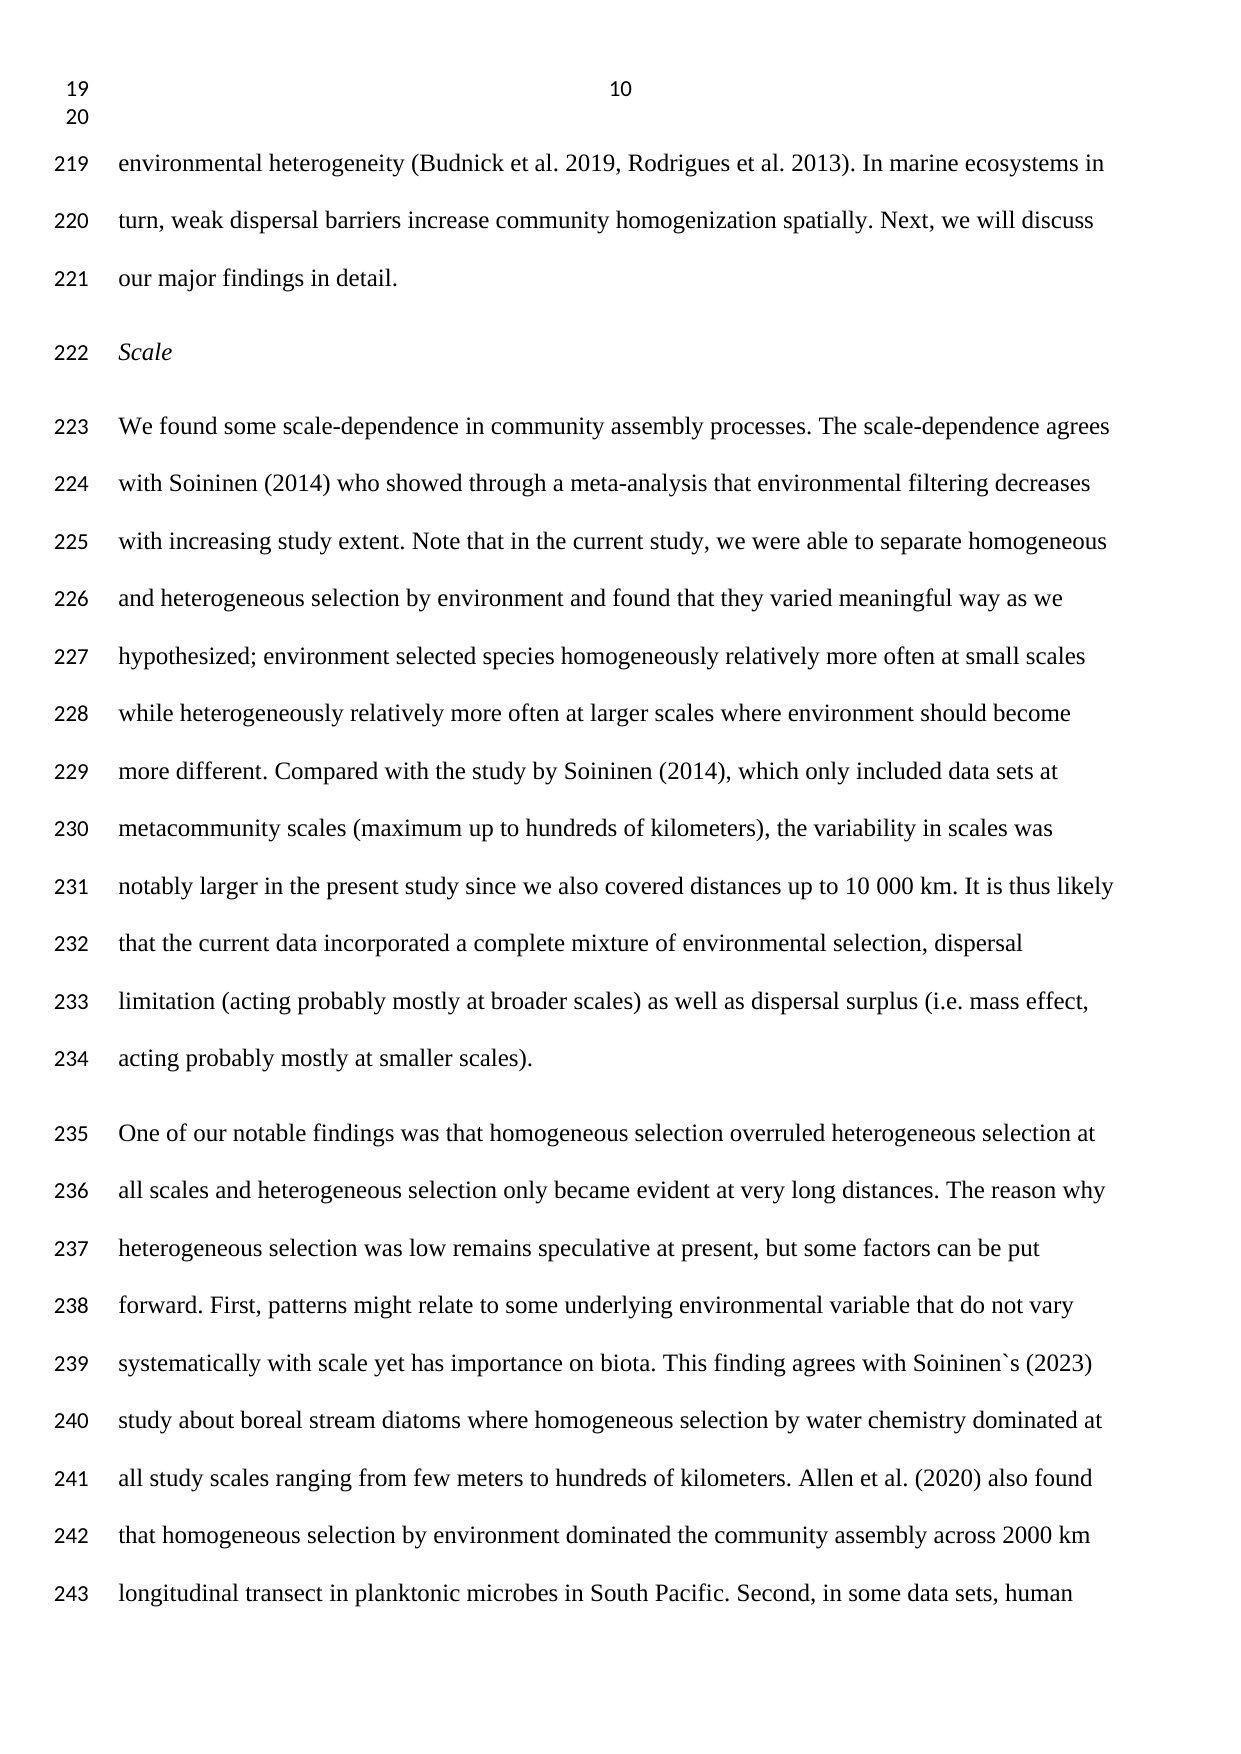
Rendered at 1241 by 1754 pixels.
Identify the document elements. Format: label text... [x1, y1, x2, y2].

text We found some scale-dependence in community assembly processes. The scale-dependence agrees with Soininen (2014) who showed through a meta-analysis that environmental filtering decreases with increasing study extent. Note that in the current study, we were able to separate homogeneous and heterogeneous selection by environment and found that they varied meaningful way as we hypothesized; environment selected species homogeneously relatively more often at small scales while heterogeneously relatively more often at larger scales where environment should become more different. Compared with the study by Soininen (2014), which only included data sets at metacommunity scales (maximum up to hundreds of kilometers), the variability in scales was notably larger in the present study since we also covered distances up to 10 000 km. It is thus likely that the current data incorporated a complete mixture of environmental selection, dispersal limitation (acting probably mostly at broader scales) as well as dispersal surplus (i.e. mass effect, acting probably mostly at smaller scales). [118, 411, 1122, 1072]
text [118, 1118, 1122, 1606]
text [118, 148, 1122, 291]
text Scale [118, 337, 1122, 366]
